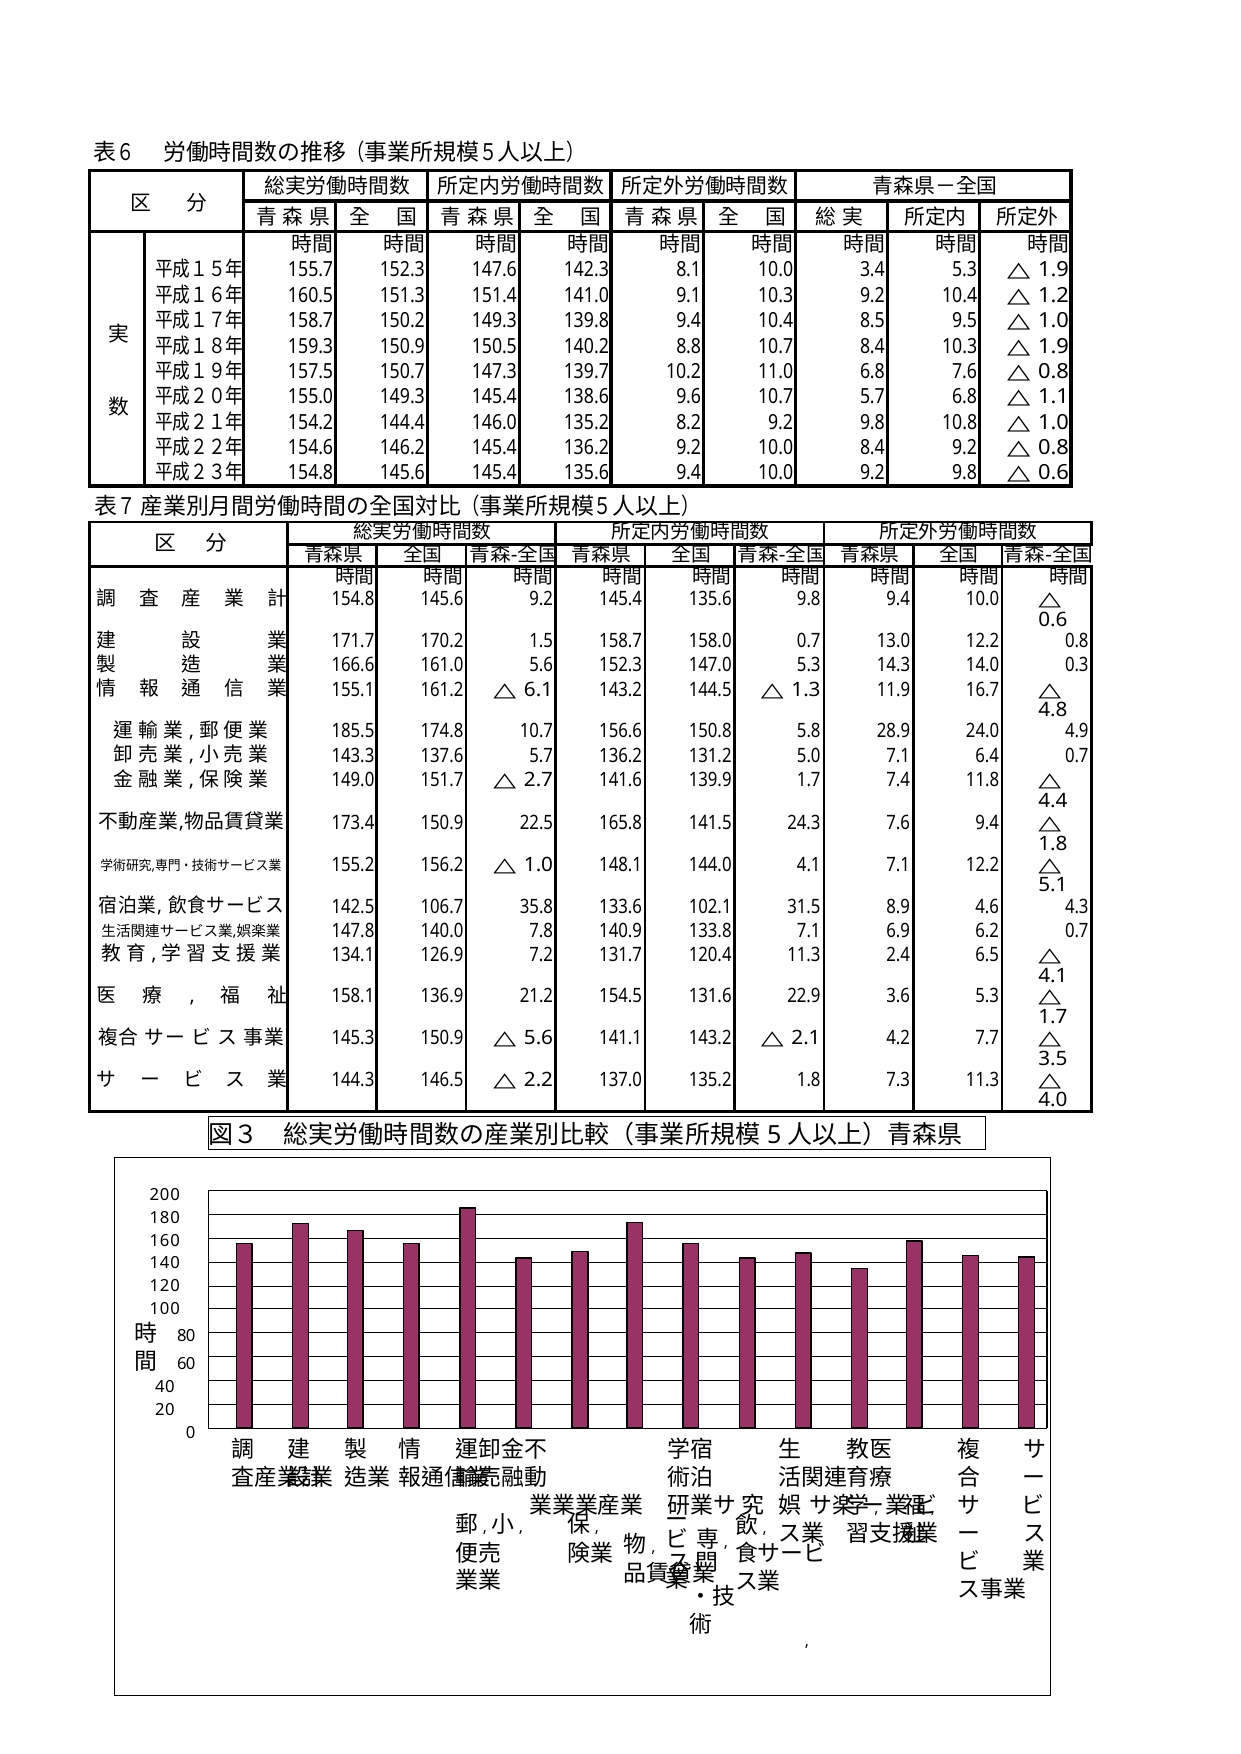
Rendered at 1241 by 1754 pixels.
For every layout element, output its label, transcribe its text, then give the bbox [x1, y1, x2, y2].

table_cell 8.4 [797, 434, 886, 459]
table_cell 1.8 [736, 1070, 823, 1110]
table_cell 126.9 [378, 944, 465, 986]
table_cell 7.6 [825, 812, 912, 855]
table_cell 6.8 [797, 358, 886, 383]
table_cell 9.2 [797, 281, 886, 307]
table_cell 185.5 [289, 721, 375, 745]
table_cell 8.2 [613, 408, 702, 434]
table_cell 9.2 [467, 589, 554, 631]
table_cell 5.3 [736, 655, 823, 679]
table_cell 青森県 [289, 546, 375, 565]
table_cell 平成１５年 [146, 256, 242, 281]
table_cell 151.7 [378, 770, 465, 812]
table_cell 147.6 [429, 256, 518, 281]
table_cell 146.0 [429, 408, 518, 434]
table_cell △ 0.8 [981, 434, 1069, 459]
table_cell 171.7 [289, 631, 375, 655]
table_cell 不動産業,物品賃貸業 [91, 812, 286, 855]
table_cell 150.5 [429, 332, 518, 357]
table_cell △ 1.8 [1003, 812, 1090, 855]
table_header 総実労働時間数 [245, 172, 426, 199]
table_cell 145.6 [378, 589, 465, 631]
table_cell 147.8 [289, 921, 375, 944]
table_cell 139.9 [646, 770, 733, 812]
table_cell 138.6 [521, 383, 609, 408]
table_cell 全国 [378, 546, 465, 565]
table_cell 151.3 [337, 281, 426, 307]
table_cell 平成２３年 [146, 459, 242, 484]
table_cell 144.5 [646, 679, 733, 721]
table_cell 青 森 県 [245, 203, 334, 230]
table_cell 151.4 [429, 281, 518, 307]
table_cell [91, 568, 286, 589]
table_cell 140.2 [521, 332, 609, 357]
table_cell 11.8 [915, 770, 1001, 812]
table_cell 全 国 [337, 203, 426, 230]
table_cell 5.8 [736, 721, 823, 745]
table_cell 13.0 [825, 631, 912, 655]
table_cell 6.4 [915, 745, 1001, 769]
table_cell 7.3 [825, 1070, 912, 1110]
table_cell 3.6 [825, 986, 912, 1028]
table_cell 133.8 [646, 921, 733, 944]
table_cell △ 3.5 [1003, 1028, 1090, 1070]
table_cell 173.4 [289, 812, 375, 855]
table_cell 12.2 [915, 855, 1001, 896]
table_cell 141.5 [646, 812, 733, 855]
table_cell 9.4 [613, 459, 702, 484]
table_cell 時間 [289, 568, 375, 589]
table_cell 8.8 [613, 332, 702, 357]
table_cell 145.4 [429, 383, 518, 408]
table_cell △ 0.8 [981, 358, 1069, 383]
table_cell 131.6 [646, 986, 733, 1028]
table_cell 6.5 [915, 944, 1001, 986]
table_cell 9.2 [705, 408, 794, 434]
table_cell 時間 [1003, 568, 1090, 589]
table_cell 11.3 [736, 944, 823, 986]
table_cell 実数 [91, 233, 143, 484]
table_cell 時間 [467, 568, 554, 589]
table_cell 1.5 [467, 631, 554, 655]
table_cell 9.2 [889, 434, 978, 459]
table_cell 3.4 [797, 256, 886, 281]
table_cell △ 4.0 [1003, 1070, 1090, 1110]
table_cell 139.7 [521, 358, 609, 383]
table_cell 9.2 [613, 434, 702, 459]
table_cell 8.4 [797, 332, 886, 357]
table_cell 146.2 [337, 434, 426, 459]
table_cell 155.2 [289, 855, 375, 896]
table_cell 0.7 [1003, 921, 1090, 944]
table_cell 10.7 [705, 383, 794, 408]
table_cell 平成２２年 [146, 434, 242, 459]
table_cell 時間 [981, 233, 1069, 256]
table_cell 158.7 [245, 307, 334, 332]
table_cell 143.2 [557, 679, 644, 721]
table_cell 144.0 [646, 855, 733, 896]
table_cell 学術研究,専門・技術サービス業 [91, 855, 286, 896]
table_cell 135.6 [646, 589, 733, 631]
table_cell 136.2 [557, 745, 644, 769]
table_cell 10.4 [705, 307, 794, 332]
table_cell △ 5.6 [467, 1028, 554, 1070]
table_cell 9.1 [613, 281, 702, 307]
table_cell △ 1.2 [981, 281, 1069, 307]
table_cell △ 1.9 [981, 332, 1069, 357]
table_cell 141.6 [557, 770, 644, 812]
table_cell 9.6 [613, 383, 702, 408]
table_cell 22.9 [736, 986, 823, 1028]
table_cell 24.3 [736, 812, 823, 855]
table_cell 21.2 [467, 986, 554, 1028]
table_cell 143.3 [289, 745, 375, 769]
table_cell 青 森 県 [613, 203, 702, 230]
table_cell 5.7 [467, 745, 554, 769]
table_cell 7.2 [467, 944, 554, 986]
table_cell △ 0.6 [981, 459, 1069, 484]
table_cell 144.3 [289, 1070, 375, 1110]
table_cell 10.0 [915, 589, 1001, 631]
table_cell 平成１８年 [146, 332, 242, 357]
table_cell △ 5.1 [1003, 855, 1090, 896]
table_cell 9.2 [797, 459, 886, 484]
table_cell 158.7 [557, 631, 644, 655]
table_cell 8.5 [797, 307, 886, 332]
table_cell 134.1 [289, 944, 375, 986]
table_cell 160.5 [245, 281, 334, 307]
table_cell 140.0 [378, 921, 465, 944]
table_cell 154.2 [245, 408, 334, 434]
table_cell 10.7 [705, 332, 794, 357]
table_cell 155.7 [245, 256, 334, 281]
table_cell 142.5 [289, 896, 375, 921]
table_cell 青 森 県 [429, 203, 518, 230]
table_cell △ 2.2 [467, 1070, 554, 1110]
table_cell 28.9 [825, 721, 912, 745]
table_cell 5.3 [889, 256, 978, 281]
table_cell 135.2 [521, 408, 609, 434]
table_cell 5.7 [797, 383, 886, 408]
table_cell 146.5 [378, 1070, 465, 1110]
table_cell 154.5 [557, 986, 644, 1028]
table_cell 全 国 [705, 203, 794, 230]
table_cell 0.7 [1003, 745, 1090, 769]
table_cell 4.1 [736, 855, 823, 896]
table_cell 140.9 [557, 921, 644, 944]
table_cell 102.1 [646, 896, 733, 921]
table_cell 10.0 [705, 459, 794, 484]
table_cell 9.8 [797, 408, 886, 434]
table_cell 137.0 [557, 1070, 644, 1110]
table_cell 137.6 [378, 745, 465, 769]
table_header 区 分 [91, 172, 242, 230]
table_cell 運 輸 業 , 郵 便 業 [91, 721, 286, 745]
table_cell 145.6 [337, 459, 426, 484]
table_cell 時間 [245, 233, 334, 256]
table_header 所定外労働時間数 [613, 172, 794, 199]
table_cell 148.1 [557, 855, 644, 896]
table_cell 143.2 [646, 1028, 733, 1070]
table_cell 157.5 [245, 358, 334, 383]
table_cell 145.4 [429, 459, 518, 484]
table_cell 141.0 [521, 281, 609, 307]
table_cell 時間 [337, 233, 426, 256]
table_cell 166.6 [289, 655, 375, 679]
table_cell 所定外 [981, 203, 1069, 230]
table_cell 136.2 [521, 434, 609, 459]
table_cell 平成１７年 [146, 307, 242, 332]
table_cell 142.3 [521, 256, 609, 281]
table_cell 9.4 [613, 307, 702, 332]
table_cell 145.4 [557, 589, 644, 631]
table_cell 120.4 [646, 944, 733, 986]
table_cell 145.4 [429, 434, 518, 459]
table_cell 4.3 [1003, 896, 1090, 921]
table_cell 11.9 [825, 679, 912, 721]
table_cell 10.3 [889, 332, 978, 357]
table_cell 35.8 [467, 896, 554, 921]
table_cell 24.0 [915, 721, 1001, 745]
table_cell 10.7 [467, 721, 554, 745]
table_cell 161.2 [378, 679, 465, 721]
table_cell 6.9 [825, 921, 912, 944]
table_cell 8.9 [825, 896, 912, 921]
table_cell △ 6.1 [467, 679, 554, 721]
table_cell 7.1 [736, 921, 823, 944]
table_header 所定内労働時間数 [557, 523, 823, 543]
table_cell 生活関連サービス業,娯楽業 [91, 921, 286, 944]
table_cell 16.7 [915, 679, 1001, 721]
table_cell 135.2 [646, 1070, 733, 1110]
table_cell 0.3 [1003, 655, 1090, 679]
table_cell 時間 [646, 568, 733, 589]
table_cell 9.8 [889, 459, 978, 484]
table_cell 平成２１年 [146, 408, 242, 434]
table_cell 11.3 [915, 1070, 1001, 1110]
table_cell 174.8 [378, 721, 465, 745]
table_cell 10.3 [705, 281, 794, 307]
table_cell 12.2 [915, 631, 1001, 655]
table_cell 青森-全国 [1003, 546, 1092, 565]
table_cell 10.0 [705, 256, 794, 281]
table_cell 10.4 [889, 281, 978, 307]
table_cell 9.4 [915, 812, 1001, 855]
table_cell 10.0 [705, 434, 794, 459]
table_cell 6.8 [889, 383, 978, 408]
table_cell 5.0 [736, 745, 823, 769]
table_cell 154.8 [245, 459, 334, 484]
table_cell 4.9 [1003, 721, 1090, 745]
table_cell 複合 サー ビ ス 事業 [91, 1028, 286, 1070]
table_cell 158.1 [289, 986, 375, 1028]
table_header 青森県－全国 [797, 172, 1069, 199]
table_cell 31.5 [736, 896, 823, 921]
table_cell 133.6 [557, 896, 644, 921]
table_cell 時間 [825, 568, 912, 589]
table_cell 調 査 産 業 計 [91, 589, 286, 631]
table_cell 144.4 [337, 408, 426, 434]
table_cell 150.9 [378, 812, 465, 855]
table_cell 平成１９年 [146, 358, 242, 383]
table_cell 7.8 [467, 921, 554, 944]
table_cell △ 1.7 [1003, 986, 1090, 1028]
table_cell 4.2 [825, 1028, 912, 1070]
table_cell 0.7 [736, 631, 823, 655]
table_cell 150.8 [646, 721, 733, 745]
table_cell 9.5 [889, 307, 978, 332]
table_cell 7.6 [889, 358, 978, 383]
table_cell 2.4 [825, 944, 912, 986]
text 表６ 労働時間数の推移（事業所規模５人以上） [93, 136, 1176, 167]
table_cell 時間 [889, 233, 978, 256]
table_cell 136.9 [378, 986, 465, 1028]
table_cell 156.6 [557, 721, 644, 745]
table_cell 154.8 [289, 589, 375, 631]
table_cell 全国 [646, 546, 733, 565]
table_cell 147.0 [646, 655, 733, 679]
table_cell 150.2 [337, 307, 426, 332]
table_cell 8.1 [613, 256, 702, 281]
table_cell 156.2 [378, 855, 465, 896]
table_cell 141.1 [557, 1028, 644, 1070]
table_cell 医 療 , 福 祉 [91, 986, 286, 1028]
table_cell 14.3 [825, 655, 912, 679]
table_cell 情 報 通 信 業 [91, 679, 286, 721]
table_cell 131.2 [646, 745, 733, 769]
table_cell 7.1 [825, 745, 912, 769]
table_cell △ 1.0 [981, 307, 1069, 332]
table_cell △ 4.4 [1003, 770, 1090, 812]
table_cell 106.7 [378, 896, 465, 921]
table_cell 1.7 [736, 770, 823, 812]
table_cell 青森県 [825, 546, 912, 565]
table_cell 7.7 [915, 1028, 1001, 1070]
table_cell 161.0 [378, 655, 465, 679]
table_cell 149.3 [337, 383, 426, 408]
table_cell 宿泊業, 飲食サービス [91, 896, 286, 921]
table_cell 10.8 [889, 408, 978, 434]
table_cell [146, 233, 242, 256]
table_cell 全国 [915, 546, 1001, 565]
table_header 総実労働時間数 [289, 523, 554, 543]
table_cell 11.0 [705, 358, 794, 383]
table_header 所定内労働時間数 [429, 172, 609, 199]
table_cell 165.8 [557, 812, 644, 855]
table_cell 9.8 [736, 589, 823, 631]
table_cell 155.0 [245, 383, 334, 408]
table_header 区 分 [91, 523, 286, 565]
table_cell 平成１６年 [146, 281, 242, 307]
table_cell 時間 [797, 233, 886, 256]
table_cell 青森県 [557, 546, 644, 565]
table_cell 14.0 [915, 655, 1001, 679]
table_cell △ 4.1 [1003, 944, 1090, 986]
table_cell 150.7 [337, 358, 426, 383]
table_cell 金 融 業 , 保 険 業 [91, 770, 286, 812]
table_cell △ 1.3 [736, 679, 823, 721]
table_cell 製 造 業 [91, 655, 286, 679]
table_cell 6.2 [915, 921, 1001, 944]
table_cell △ 1.1 [981, 383, 1069, 408]
table_cell 150.9 [378, 1028, 465, 1070]
table_cell △ 2.1 [736, 1028, 823, 1070]
table_cell 時間 [429, 233, 518, 256]
table_cell △ 1.0 [467, 855, 554, 896]
table_cell 154.6 [245, 434, 334, 459]
table_cell 時間 [378, 568, 465, 589]
table_cell 158.0 [646, 631, 733, 655]
table_cell 147.3 [429, 358, 518, 383]
table_cell 0.8 [1003, 631, 1090, 655]
table_cell 平成２０年 [146, 383, 242, 408]
table_cell 9.4 [825, 589, 912, 631]
table_cell 時間 [915, 568, 1001, 589]
table_cell 149.3 [429, 307, 518, 332]
table_cell 建 設 業 [91, 631, 286, 655]
table_cell 時間 [521, 233, 609, 256]
table_cell 青森-全国 [467, 546, 554, 565]
table_cell 131.7 [557, 944, 644, 986]
table_cell △ 1.9 [981, 256, 1069, 281]
table_cell 5.3 [915, 986, 1001, 1028]
table_cell 152.3 [557, 655, 644, 679]
table_cell 時間 [557, 568, 644, 589]
table_cell 5.6 [467, 655, 554, 679]
table_cell 159.3 [245, 332, 334, 357]
table_cell 時間 [613, 233, 702, 256]
table_header 所定外労働時間数 [825, 523, 1090, 543]
table_cell 全 国 [521, 203, 609, 230]
table_cell 149.0 [289, 770, 375, 812]
table_cell △ 0.6 [1003, 589, 1090, 631]
table_cell 155.1 [289, 679, 375, 721]
table_cell 所定内 [889, 203, 978, 230]
table_cell 139.8 [521, 307, 609, 332]
table_cell 22.5 [467, 812, 554, 855]
table_cell 総 実 [797, 203, 886, 230]
table_cell 青森-全国 [736, 546, 823, 565]
table_cell △ 2.7 [467, 770, 554, 812]
table_cell 135.6 [521, 459, 609, 484]
table_cell 教 育 , 学 習 支 援 業 [91, 944, 286, 986]
table_cell 170.2 [378, 631, 465, 655]
table_cell 10.2 [613, 358, 702, 383]
table_cell 152.3 [337, 256, 426, 281]
table_cell △ 1.0 [981, 408, 1069, 434]
table_cell 4.6 [915, 896, 1001, 921]
table_cell 時間 [736, 568, 823, 589]
table_cell 7.1 [825, 855, 912, 896]
table_cell 卸 売 業 , 小 売 業 [91, 745, 286, 769]
table_cell 150.9 [337, 332, 426, 357]
table_cell 7.4 [825, 770, 912, 812]
table_cell 時間 [705, 233, 794, 256]
table_cell △ 4.8 [1003, 679, 1090, 721]
text 表７ 産業別月間労働時間の全国対比（事業所規模５人以上） [94, 490, 1176, 521]
table_cell サ ー ビ ス 業 [91, 1070, 286, 1110]
table_cell 145.3 [289, 1028, 375, 1070]
